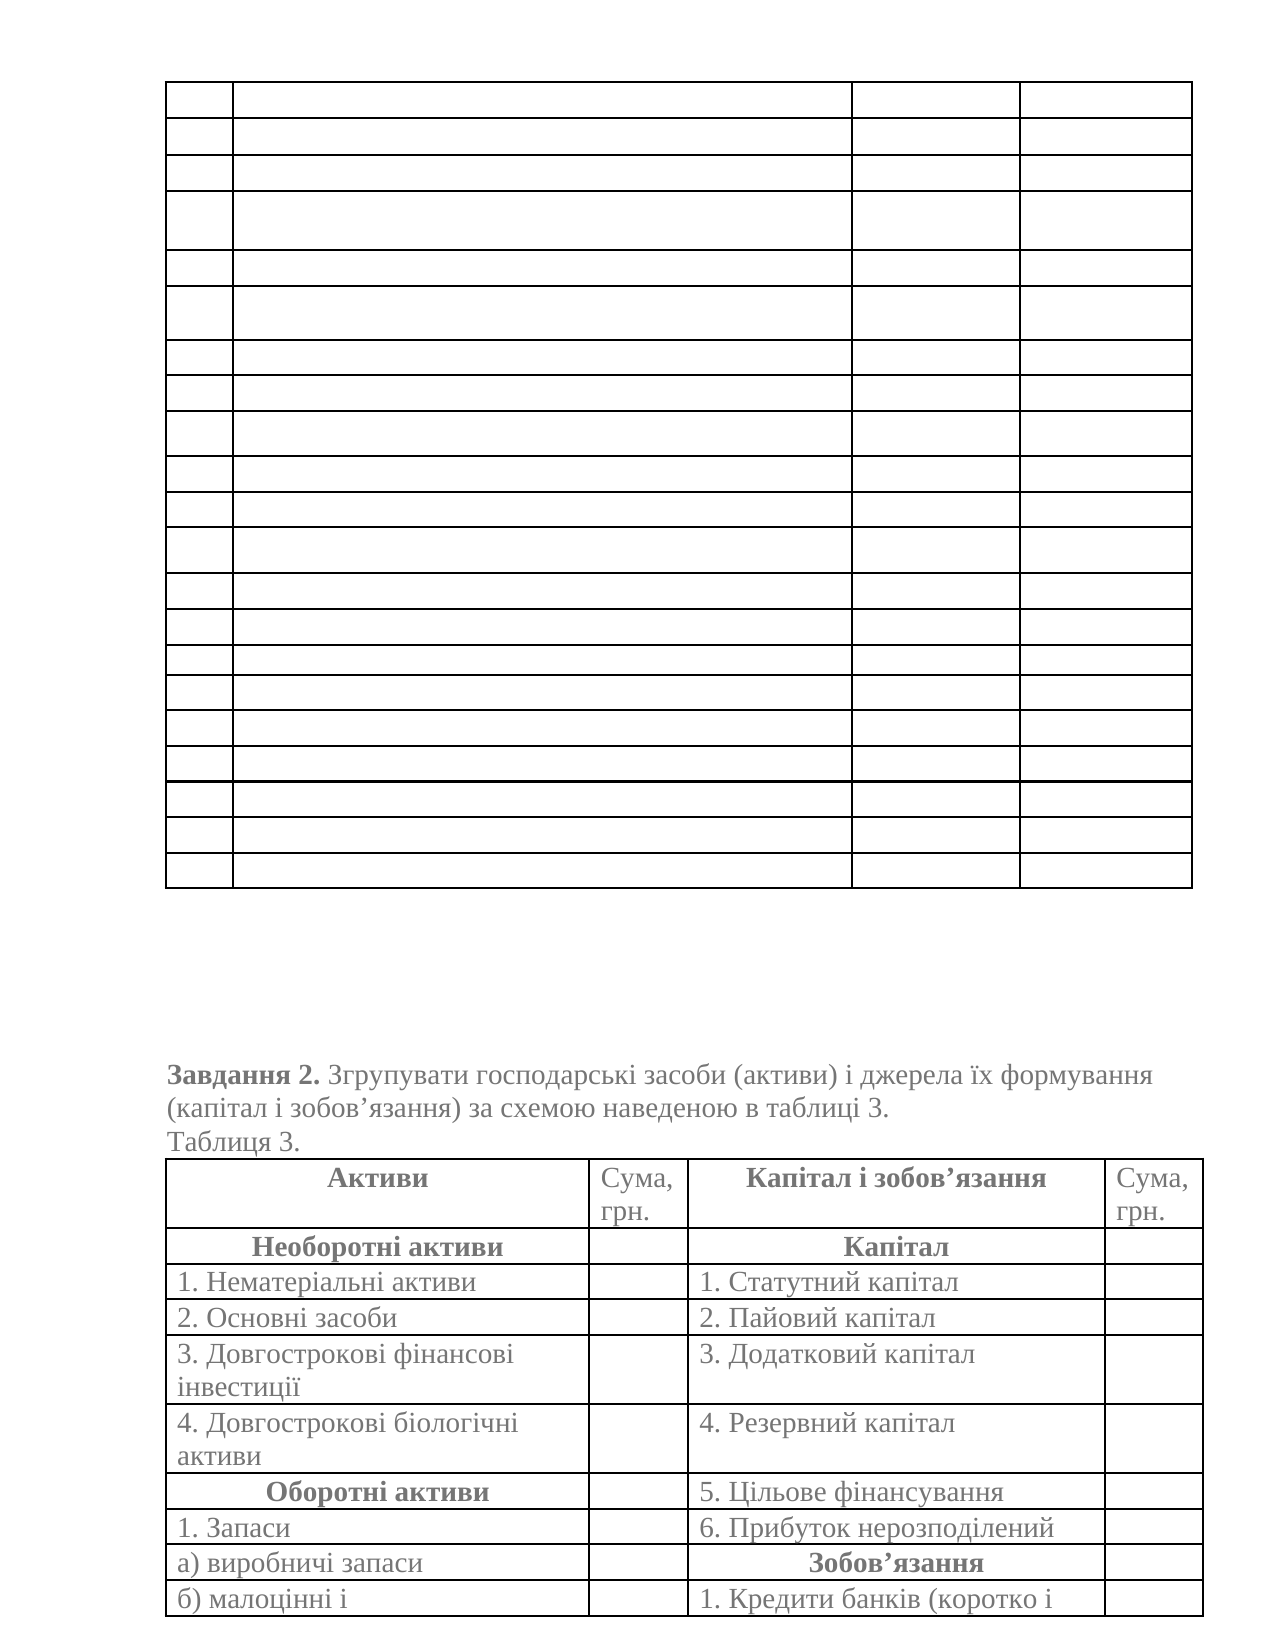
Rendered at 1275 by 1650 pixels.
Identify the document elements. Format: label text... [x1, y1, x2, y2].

table_cell [1106, 1336, 1202, 1403]
table_cell [590, 1336, 687, 1403]
table_cell [853, 156, 1019, 190]
table_cell [853, 83, 1019, 117]
table_cell [234, 574, 851, 608]
table_cell [1106, 1300, 1202, 1334]
table_cell [1106, 1265, 1202, 1298]
table_cell [590, 1300, 687, 1334]
table_cell [1021, 528, 1191, 572]
table_cell [1106, 1581, 1202, 1614]
table_cell 3. Довгострокові фінансові інвестиції [167, 1336, 588, 1403]
table_cell [234, 412, 851, 455]
table_cell [234, 646, 851, 673]
table_cell [1106, 1545, 1202, 1579]
table_cell [167, 747, 232, 780]
table_cell [234, 711, 851, 745]
table_cell [1021, 156, 1191, 190]
table_cell [1021, 287, 1191, 338]
table_cell [1021, 376, 1191, 410]
table_cell [590, 1229, 687, 1262]
table_cell [590, 1265, 687, 1298]
table_cell Необоротні активи [167, 1229, 588, 1262]
table_cell [234, 818, 851, 852]
table_cell [167, 376, 232, 410]
table_cell 1. Статутний капітал [689, 1265, 1104, 1298]
table_cell [853, 747, 1019, 780]
table_cell [234, 457, 851, 491]
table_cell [689, 1581, 1104, 1614]
table_cell [1021, 341, 1191, 374]
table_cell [167, 1581, 588, 1614]
table_cell [234, 251, 851, 284]
table_cell [167, 711, 232, 745]
table_cell [853, 711, 1019, 745]
table_cell [234, 376, 851, 410]
table_cell [167, 528, 232, 572]
table_header Сума, грн. [590, 1160, 687, 1227]
table_cell 1. Нематеріальні активи [167, 1265, 588, 1298]
table_cell [1021, 646, 1191, 673]
table_cell [234, 493, 851, 526]
table_cell [853, 493, 1019, 526]
table_cell [853, 854, 1019, 887]
table_cell [1021, 192, 1191, 249]
table_cell [234, 287, 851, 338]
text Таблиця 3. [167, 1124, 1198, 1158]
table_cell [167, 574, 232, 608]
table_cell 3. Додатковий капітал [689, 1336, 1104, 1403]
table_cell [167, 412, 232, 455]
table_cell [853, 610, 1019, 643]
table_cell [1021, 610, 1191, 643]
table_cell [167, 156, 232, 190]
table_cell [167, 341, 232, 374]
table_cell [853, 646, 1019, 673]
table_cell [853, 818, 1019, 852]
table_cell [853, 574, 1019, 608]
table_cell [234, 341, 851, 374]
table_cell Капітал [689, 1229, 1104, 1262]
table_cell [1021, 251, 1191, 284]
table_cell [1021, 412, 1191, 455]
table_cell [853, 528, 1019, 572]
table_cell [234, 119, 851, 154]
table_cell [853, 287, 1019, 338]
table_cell [234, 83, 851, 117]
table_cell Зобов’язання [689, 1545, 1104, 1579]
table_cell [853, 119, 1019, 154]
table_cell [234, 676, 851, 709]
table_cell [1021, 574, 1191, 608]
table_cell 2. Основні засоби [167, 1300, 588, 1334]
table_cell [853, 376, 1019, 410]
table_cell [853, 341, 1019, 374]
table_cell [1106, 1474, 1202, 1508]
table_cell [853, 412, 1019, 455]
text Завдання 2. Згрупувати господарські засоби (активи) і джерела їх формування (капітал і зобов’язання) за схемою наведеною в таблиці 3. [167, 1057, 1198, 1124]
table_header Активи [167, 1160, 588, 1227]
table_cell [234, 783, 851, 816]
table_cell [590, 1474, 687, 1508]
table_cell [167, 818, 232, 852]
table_cell [167, 251, 232, 284]
table_cell [167, 287, 232, 338]
table_cell [234, 854, 851, 887]
table_cell [167, 783, 232, 816]
table_cell [167, 83, 232, 117]
table_cell [1021, 457, 1191, 491]
table_cell [1021, 83, 1191, 117]
table_cell [167, 192, 232, 249]
table_cell [590, 1581, 687, 1614]
table_cell [1021, 783, 1191, 816]
table_cell [1021, 854, 1191, 887]
table_cell [1021, 493, 1191, 526]
table_cell [1021, 119, 1191, 154]
table_cell [1021, 711, 1191, 745]
table_cell [234, 610, 851, 643]
table_cell [1106, 1510, 1202, 1543]
table_cell 5. Цільове фінансування [689, 1474, 1104, 1508]
table_cell [234, 156, 851, 190]
table_cell [853, 457, 1019, 491]
table_cell [167, 854, 232, 887]
table_cell [167, 610, 232, 643]
table_cell [853, 783, 1019, 816]
table_cell 2. Пайовий капітал [689, 1300, 1104, 1334]
table_cell [234, 747, 851, 780]
table_cell [234, 192, 851, 249]
table_cell [167, 646, 232, 673]
table_cell [167, 493, 232, 526]
table_cell [1021, 747, 1191, 780]
table_cell [234, 528, 851, 572]
table_cell [590, 1510, 687, 1543]
table_cell Оборотні активи [167, 1474, 588, 1508]
table_cell [167, 119, 232, 154]
table_cell [590, 1405, 687, 1472]
table_header Сума, грн. [1106, 1160, 1202, 1227]
table_cell [853, 251, 1019, 284]
table_cell [167, 457, 232, 491]
table_cell [1106, 1229, 1202, 1262]
table_cell [590, 1545, 687, 1579]
table_cell [853, 192, 1019, 249]
table_cell а) виробничі запаси [167, 1545, 588, 1579]
table_header Капітал і зобов’язання [689, 1160, 1104, 1227]
table_cell 4. Резервний капітал [689, 1405, 1104, 1472]
table_cell 1. Запаси [167, 1510, 588, 1543]
table_cell [853, 676, 1019, 709]
table_cell [1021, 676, 1191, 709]
table_cell [167, 676, 232, 709]
table_cell 4. Довгострокові біологічні активи [167, 1405, 588, 1472]
table_cell [1106, 1405, 1202, 1472]
table_cell 6. Прибуток нерозподілений [689, 1510, 1104, 1543]
table_cell [1021, 818, 1191, 852]
